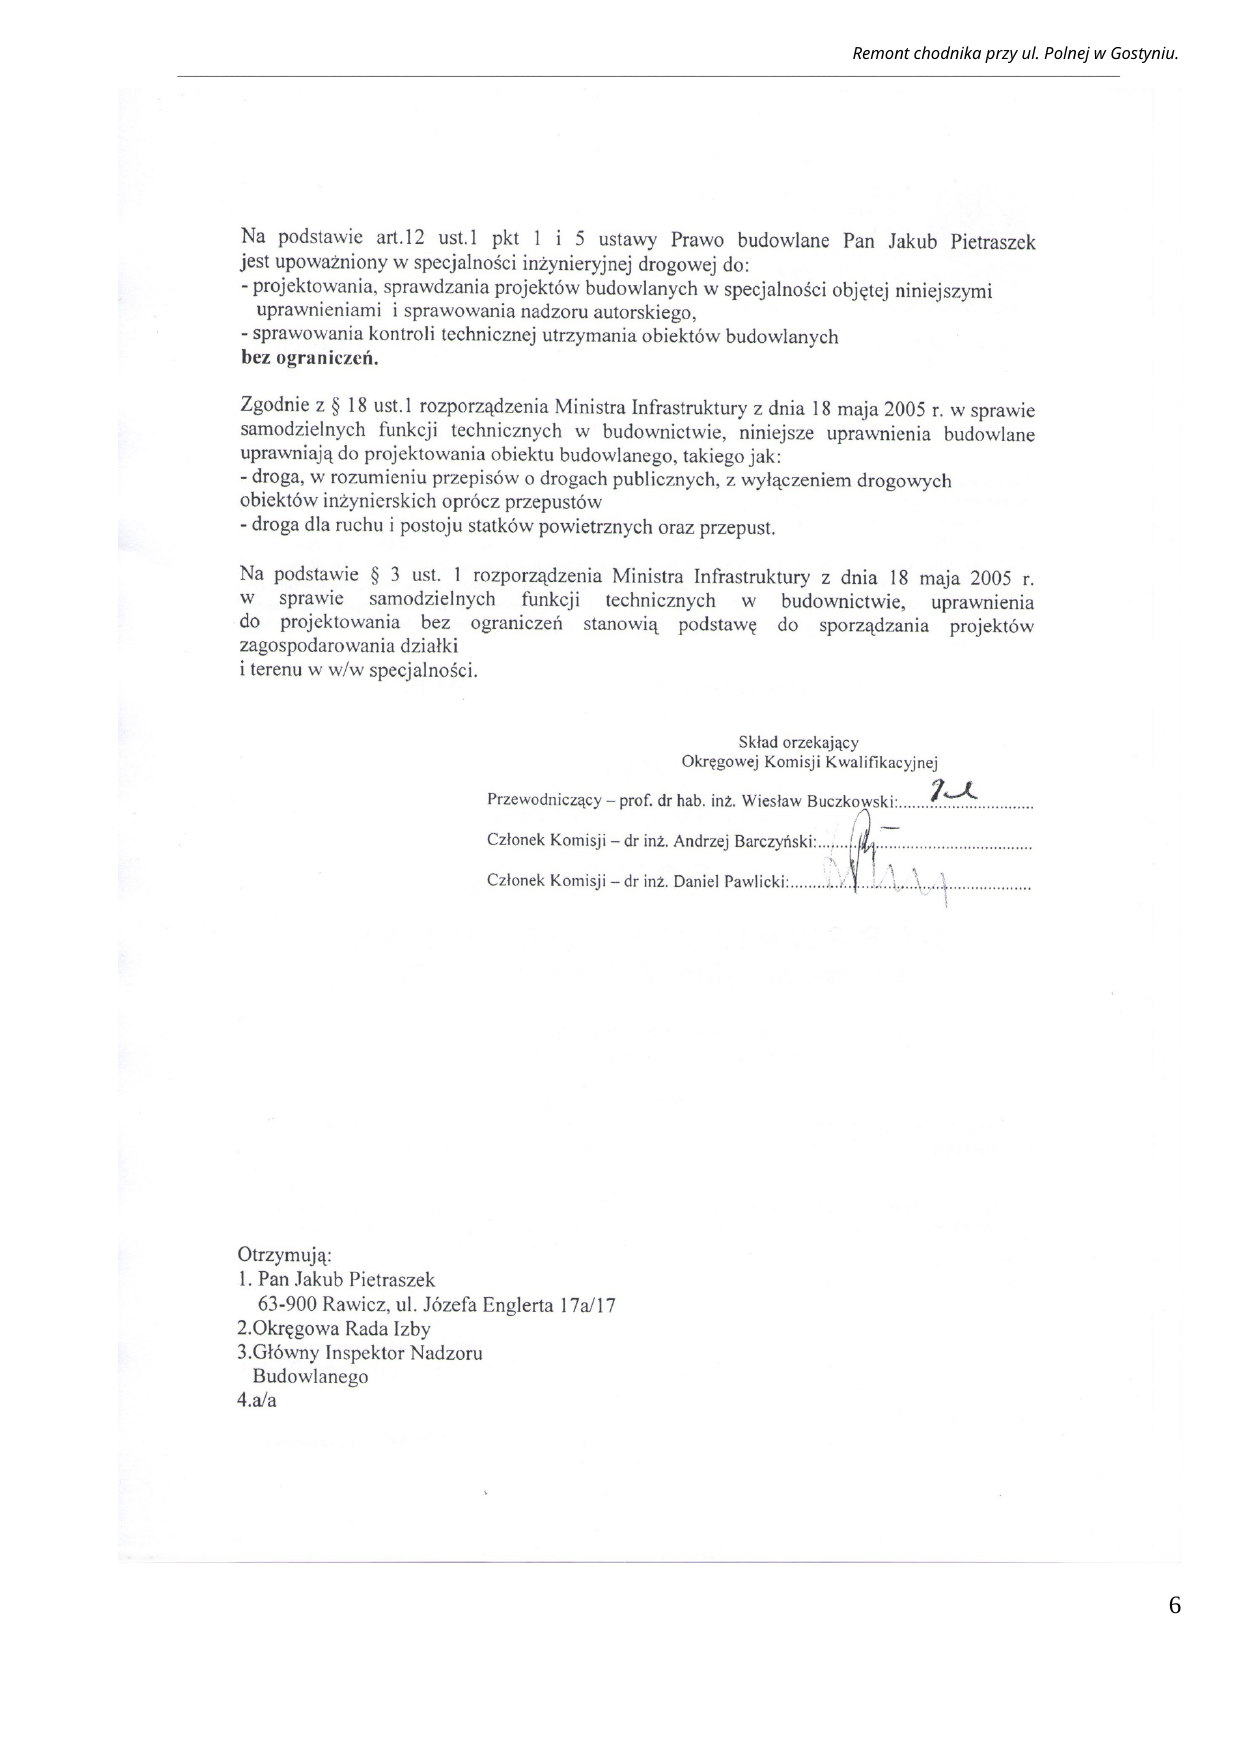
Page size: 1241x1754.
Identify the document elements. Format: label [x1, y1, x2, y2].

picture [118, 88, 1182, 1563]
